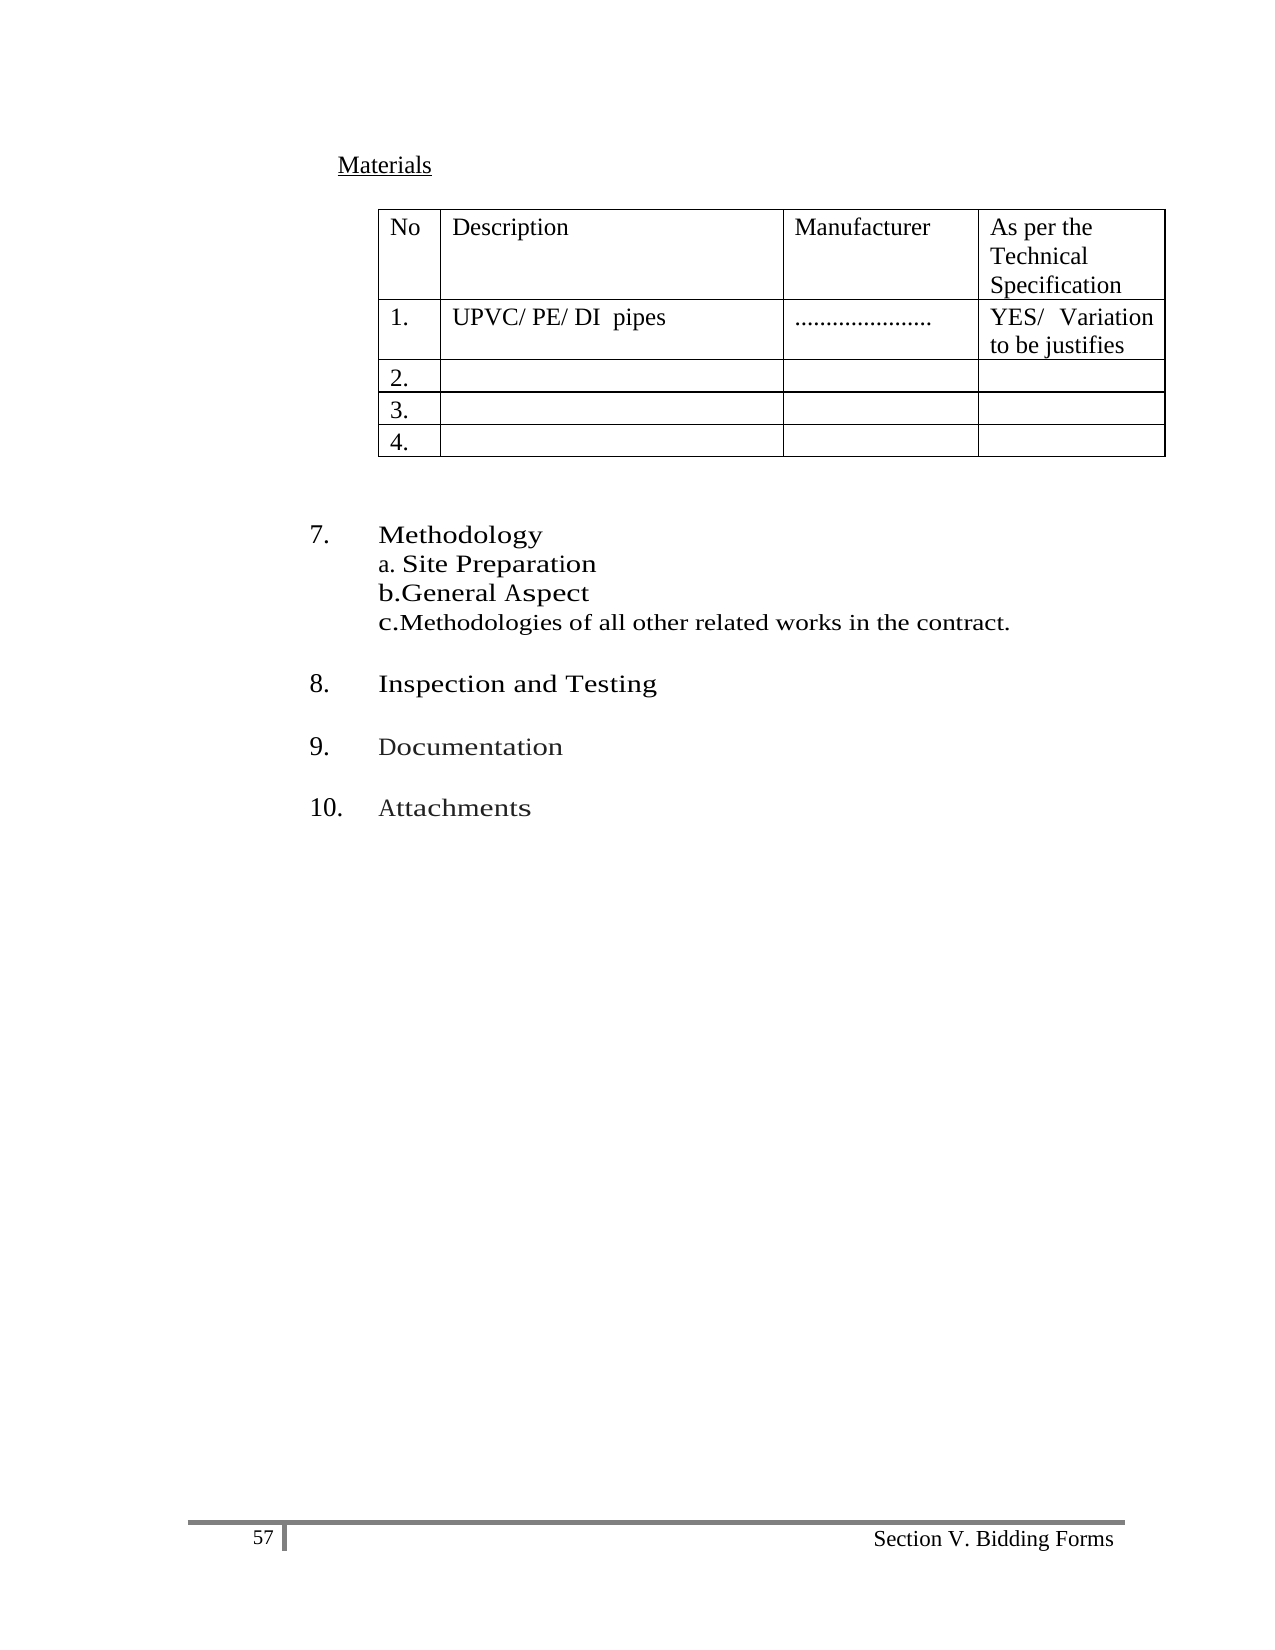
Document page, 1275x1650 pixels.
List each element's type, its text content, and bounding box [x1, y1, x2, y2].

list c.Methodologies of all other related works in the contract. [378, 607, 1125, 636]
list Methodology [309, 518, 1125, 549]
table_header As per the Technical Specification [979, 210, 1164, 298]
table_cell UPVC/ PE/ DI pipes [441, 300, 783, 359]
list Inspection and Testing [309, 668, 1125, 699]
list b.General Aspect [378, 578, 1125, 607]
table_cell 1. [379, 300, 440, 359]
table_cell [441, 425, 783, 456]
table_cell 4. [379, 425, 440, 456]
table_cell [979, 425, 1164, 456]
table_cell [784, 360, 978, 391]
table_cell [441, 360, 783, 391]
table_cell [784, 393, 978, 423]
table_cell [441, 393, 783, 423]
table_cell [979, 393, 1164, 423]
list a. Site Preparation [378, 549, 1125, 578]
table_cell 3. [379, 393, 440, 423]
table_header Manufacturer [784, 210, 978, 298]
text Materials [187, 150, 1125, 179]
table_cell [784, 425, 978, 456]
table_header Description [441, 210, 783, 298]
table_cell YES/ Variation to be justifies [979, 300, 1164, 359]
list Documentation [309, 731, 1125, 762]
table_header No [379, 210, 440, 298]
table_cell 2. [379, 360, 440, 391]
list Attachments [309, 791, 1125, 822]
table_cell ...................... [784, 300, 978, 359]
table_cell [979, 360, 1164, 391]
